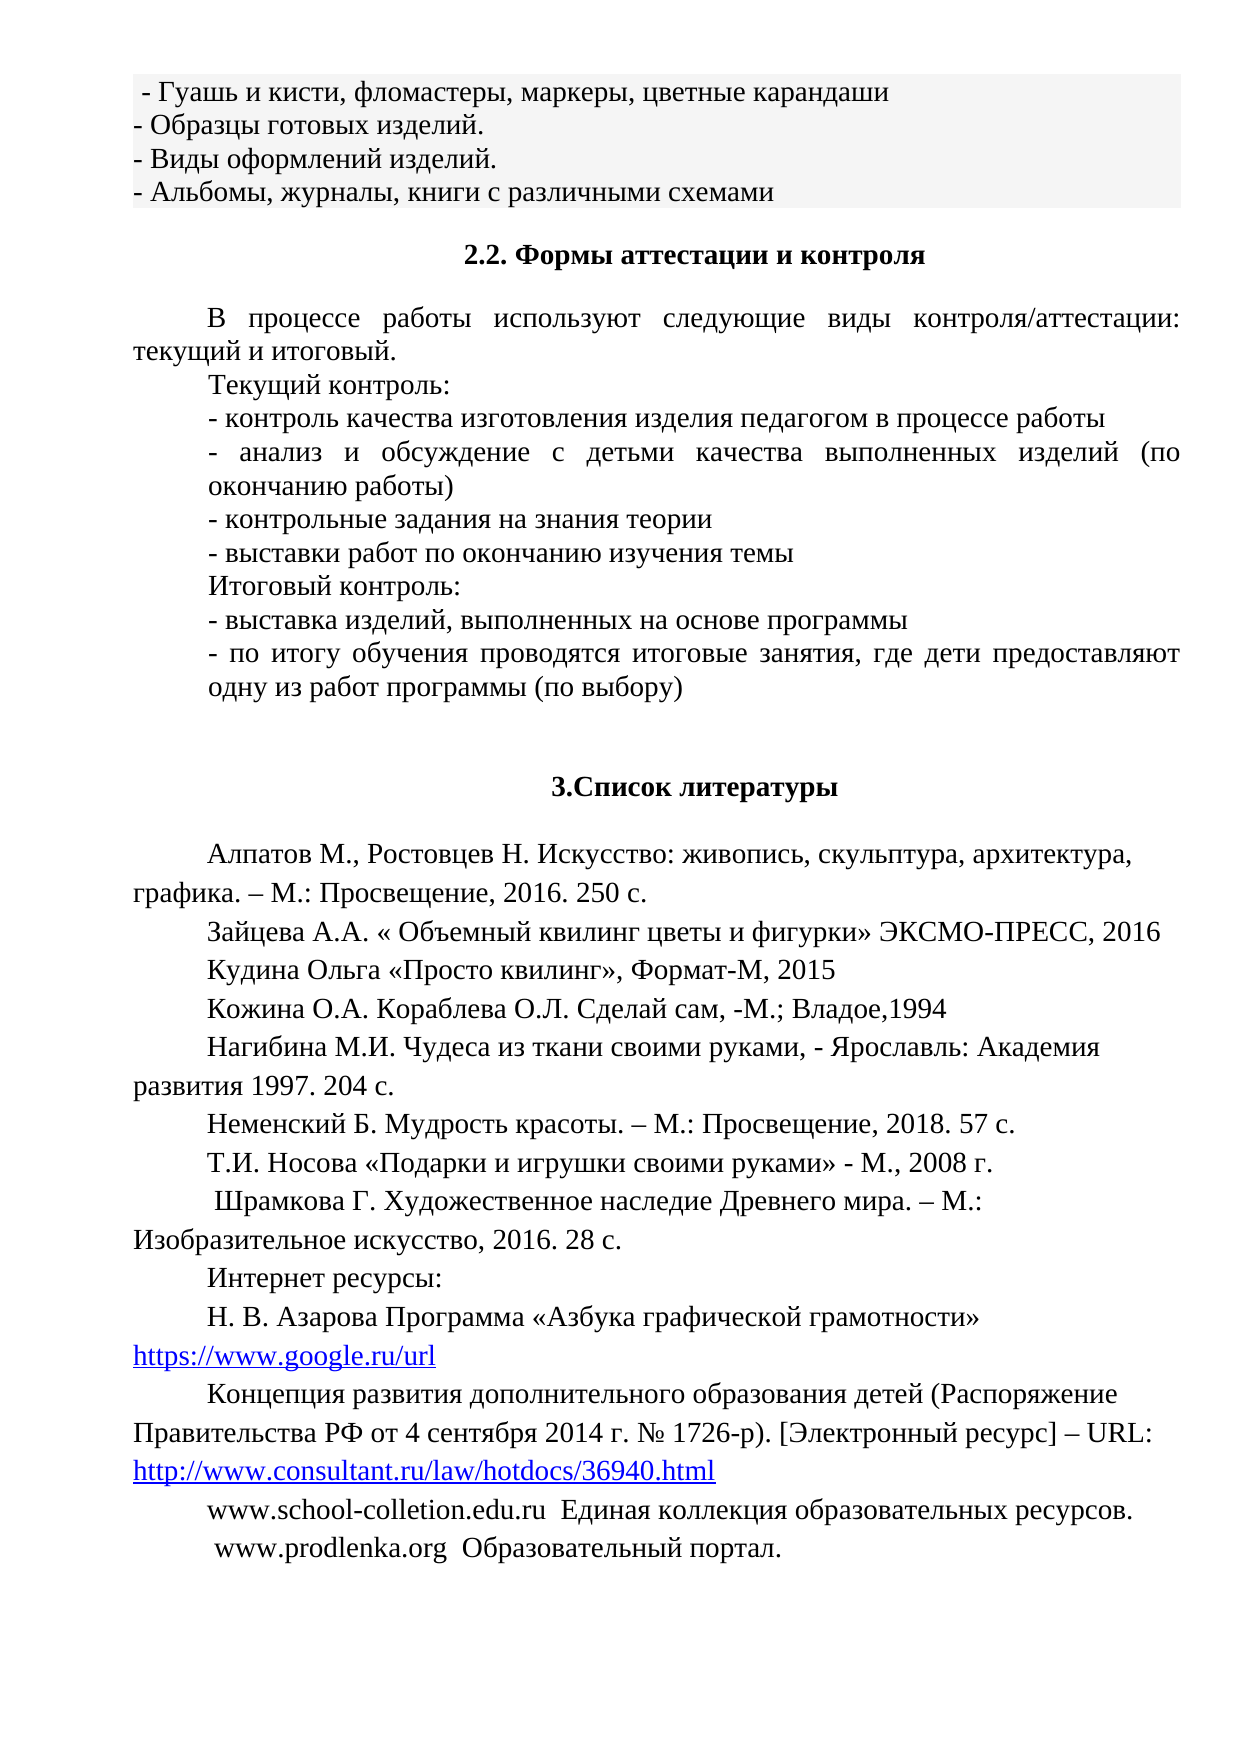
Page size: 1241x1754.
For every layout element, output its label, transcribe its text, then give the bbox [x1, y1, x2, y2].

text - анализ и обсуждение с детьми качества выполненных изделий (по окончанию работы) [208, 434, 1181, 501]
text Итоговый контроль: [208, 568, 1181, 602]
text 2.2. Формы аттестации и контроля [208, 237, 1181, 271]
text - выставки работ по окончанию изучения темы [208, 535, 1181, 568]
text Интернет ресурсы: [133, 1261, 1181, 1294]
text В процессе работы используют следующие виды контроля/аттестации: текущий и итоговый. [133, 300, 1181, 367]
text - Гуашь и кисти, фломастеры, маркеры, цветные карандаши - Образцы готовых изделий. - Виды оформлений изделий. - Альбомы, журналы, книги с различными схемами [133, 74, 1181, 208]
text Т.И. Носова «Подарки и игрушки своими руками» - М., 2008 г. [133, 1145, 1181, 1178]
text Алпатов М., Ростовцев Н. Искусство: живопись, скульптура, архитектура, графика. – М.: Просвещение, 2016. 250 с. [133, 837, 1181, 909]
text Н. В. Азарова Программа «Азбука графической грамотности» https://www.google.ru/url [133, 1299, 1181, 1371]
text - по итогу обучения проводятся итоговые занятия, где дети предоставляют одну из работ программы (по выбору) [208, 635, 1181, 702]
text Шрамкова Г. Художественное наследие Древнего мира. – М.: Изобразительное искусство, 2016. 28 с. [133, 1183, 1181, 1256]
text Кудина Ольга «Просто квилинг», Формат-М, 2015 [133, 952, 1181, 986]
text Концепция развития дополнительного образования детей (Распоряжение Правительства РФ от 4 сентября 2014 г. № 1726-р). [Электронный ресурс] – URL: http://www.consultant.ru/law/hotdocs/36940.html [133, 1376, 1181, 1487]
text - контрольные задания на знания теории [208, 501, 1181, 535]
text Неменский Б. Мудрость красоты. – М.: Просвещение, 2018. 57 с. [133, 1106, 1181, 1140]
text www.prodlenka.org Образовательный портал. [133, 1530, 1181, 1564]
list 3.Список литературы [208, 769, 1181, 803]
text - выставка изделий, выполненных на основе программы [208, 602, 1181, 635]
text Кожина О.А. Кораблева О.Л. Сделай сам, -М.; Владое,1994 [133, 991, 1181, 1024]
text Зайцева А.А. « Объемный квилинг цветы и фигурки» ЭКСМО-ПРЕСС, 2016 [133, 914, 1181, 947]
text Текущий контроль: [208, 367, 1181, 401]
text Нагибина М.И. Чудеса из ткани своими руками, - Ярославль: Академия развития 1997. 204 с. [133, 1029, 1181, 1101]
text www.school-colletion.edu.ru Единая коллекция образовательных ресурсов. [133, 1492, 1181, 1525]
text - контроль качества изготовления изделия педагогом в процессе работы [208, 401, 1181, 434]
